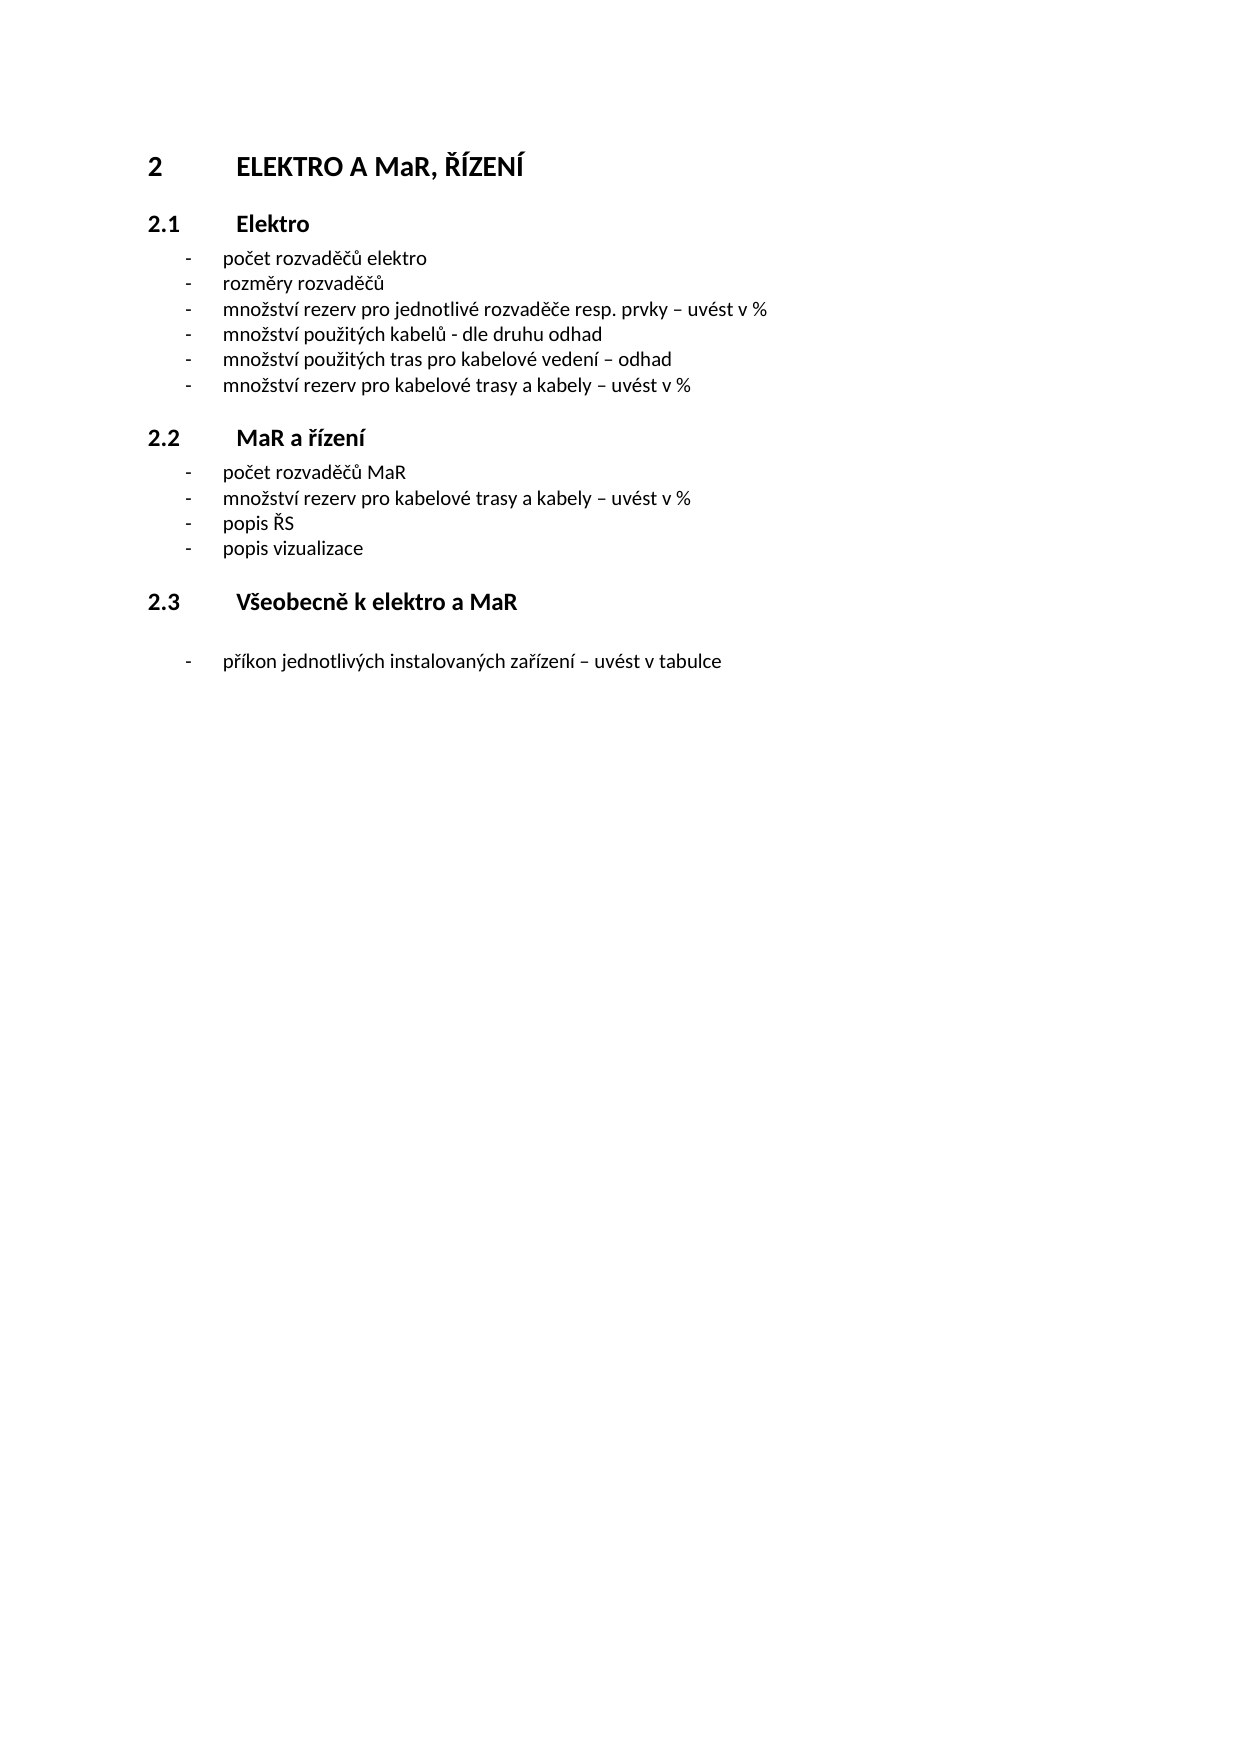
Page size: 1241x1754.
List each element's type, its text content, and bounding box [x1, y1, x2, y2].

list příkon jednotlivých instalovaných zařízení – uvést v tabulce [185, 648, 1093, 673]
list množství použitých kabelů - dle druhu odhad [185, 321, 1093, 347]
subtitle Elektro [148, 208, 1093, 239]
list počet rozvaděčů MaR [185, 459, 1093, 485]
list množství rezerv pro kabelové trasy a kabely – uvést v % [185, 485, 1093, 510]
list popis ŘS [185, 510, 1093, 536]
list popis vizualizace [185, 536, 1093, 561]
subtitle Elektro a MaR, řízení [148, 148, 1093, 183]
list počet rozvaděčů elektro [185, 245, 1093, 270]
list množství rezerv pro jednotlivé rozvaděče resp. prvky – uvést v % [185, 296, 1093, 321]
subtitle Všeobecně k elektro a MaR [148, 586, 1093, 616]
list množství použitých tras pro kabelové vedení – odhad [185, 347, 1093, 372]
list množství rezerv pro kabelové trasy a kabely – uvést v % [185, 372, 1093, 397]
list rozměry rozvaděčů [185, 270, 1093, 296]
subtitle MaR a řízení [148, 422, 1093, 453]
